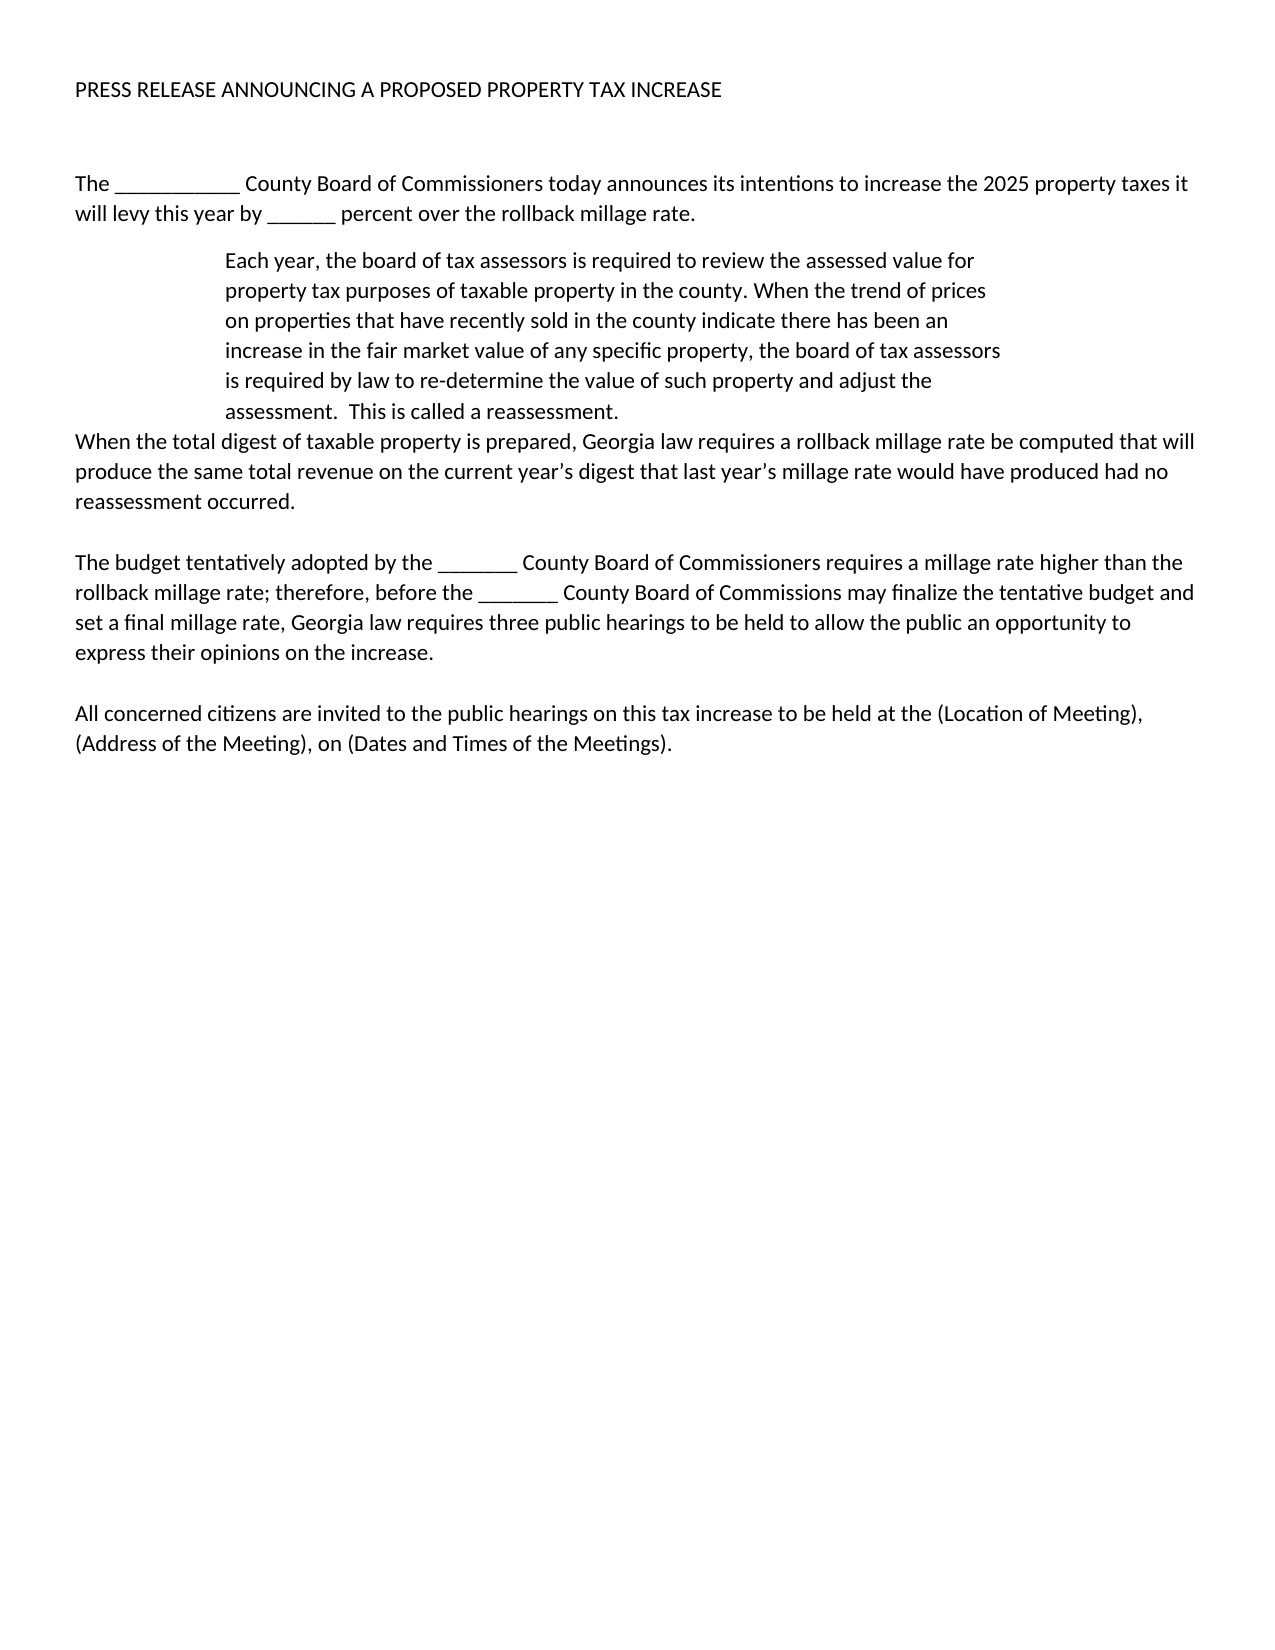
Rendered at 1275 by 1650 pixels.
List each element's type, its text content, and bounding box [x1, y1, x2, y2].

text on properties that have recently sold in the county indicate there has been an [150, 306, 1200, 334]
text When the total digest of taxable property is prepared, Georgia law requires a rollback millage rate be computed that will produce the same total revenue on the current year’s digest that last year’s millage rate would have produced had no reassessment occurred. [75, 427, 1200, 516]
text is required by law to re-determine the value of such property and adjust the [150, 367, 1200, 395]
text increase in the fair market value of any specific property, the board of tax assessors [150, 336, 1200, 364]
text The budget tentatively adopted by the _______ County Board of Commissioners requires a millage rate higher than the rollback millage rate; therefore, before the _______ County Board of Commissions may finalize the tentative budget and set a final millage rate, Georgia law requires three public hearings to be held to allow the public an opportunity to express their opinions on the increase. [75, 548, 1200, 667]
text Each year, the board of tax assessors is required to review the assessed value for [150, 246, 1200, 274]
text property tax purposes of taxable property in the county. When the trend of prices [150, 276, 1200, 304]
text assessment. This is called a reassessment. [150, 397, 1200, 425]
text All concerned citizens are invited to the public hearings on this tax increase to be held at the (Location of Meeting), (Address of the Meeting), on (Dates and Times of the Meetings). [75, 699, 1200, 757]
text The ___________ County Board of Commissioners today announces its intentions to increase the 2025 property taxes it will levy this year by ______ percent over the rollback millage rate. [75, 169, 1200, 227]
text PRESS RELEASE ANNOUNCING A PROPOSED PROPERTY TAX INCREASE [75, 75, 1200, 103]
